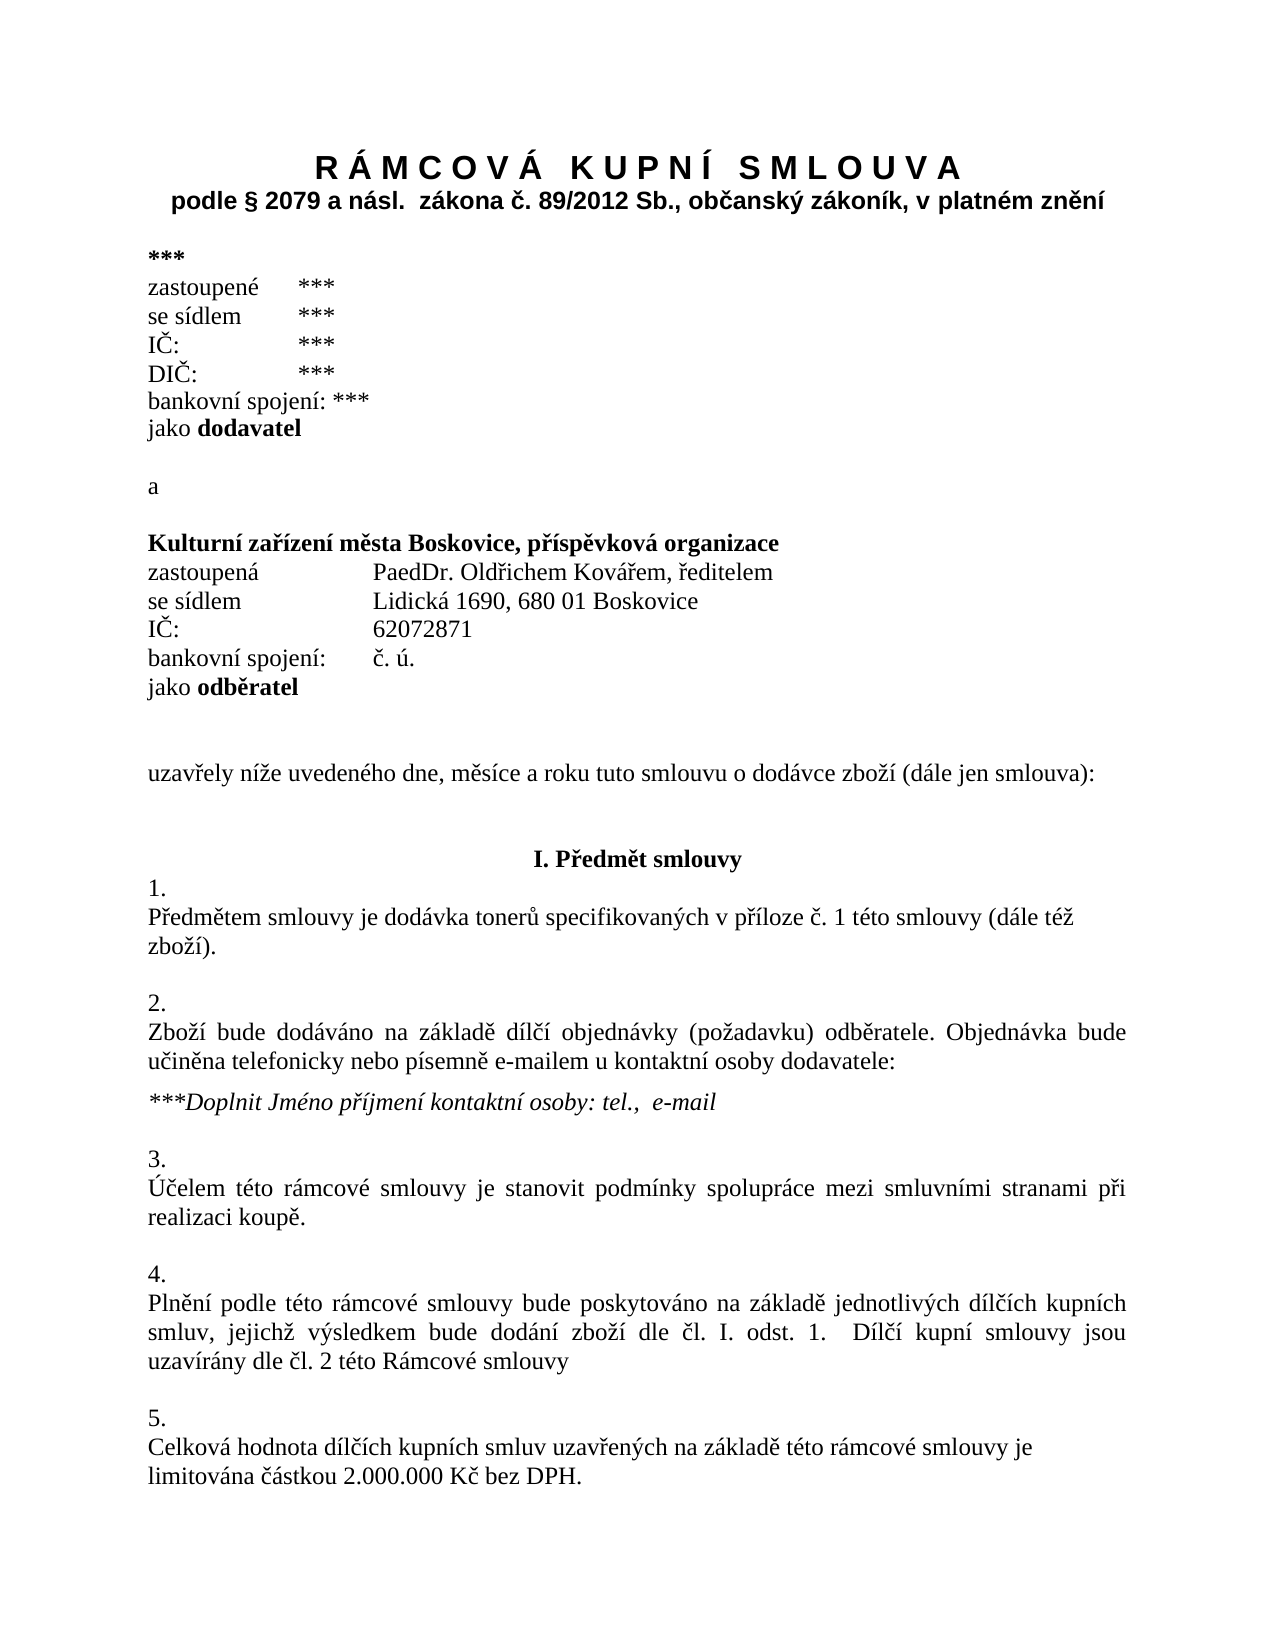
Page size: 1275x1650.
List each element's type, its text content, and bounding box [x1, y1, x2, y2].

text I. Předmět smlouvy [148, 844, 1127, 873]
text 2. [148, 988, 1127, 1017]
text Celková hodnota dílčích kupních smluv uzavřených na základě této rámcové smlouvy je [148, 1432, 1127, 1461]
text 1. [148, 873, 1127, 902]
text 5. [148, 1403, 1127, 1432]
text Účelem této rámcové smlouvy je stanovit podmínky spolupráce mezi smluvními stranami při realizaci koupě. [148, 1173, 1127, 1231]
text R Á M C O V Á K U P N Í S M L O U V A [148, 148, 1127, 186]
text 4. [148, 1259, 1127, 1288]
text bankovní spojení: č. ú. [148, 643, 1127, 672]
text *** [148, 244, 1127, 272]
text bankovní spojení: *** [148, 387, 1127, 415]
text se sídlem *** [148, 301, 1127, 330]
text Předmětem smlouvy je dodávka tonerů specifikovaných v příloze č. 1 této smlouvy (dále též zboží). [148, 902, 1127, 959]
text Kulturní zařízení města Boskovice, příspěvková organizace [148, 528, 1127, 557]
text a [148, 471, 1127, 499]
text se sídlem Lidická 1690, 680 01 Boskovice [148, 586, 1127, 614]
text jako dodavatel [148, 415, 1127, 442]
text zastoupené *** [148, 272, 1127, 301]
text DIČ: *** [148, 359, 1127, 387]
text podle § 2079 a násl. zákona č. 89/2012 Sb., občanský zákoník, v platném znění [148, 186, 1127, 215]
text IČ: *** [148, 330, 1127, 359]
text zastoupená PaedDr. Oldřichem Kovářem, ředitelem [148, 557, 1127, 586]
text ***Doplnit Jméno příjmení kontaktní osoby: tel., e-mail [148, 1087, 1127, 1116]
text 3. [148, 1144, 1127, 1173]
text IČ: 62072871 [148, 614, 1127, 643]
text jako odběratel [148, 672, 1127, 701]
text uzavřely níže uvedeného dne, měsíce a roku tuto smlouvu o dodávce zboží (dále jen smlouva): [148, 758, 1127, 787]
text Zboží bude dodáváno na základě dílčí objednávky (požadavku) odběratele. Objednávka bude učiněna telefonicky nebo písemně e-mailem u kontaktní osoby dodavatele: [148, 1017, 1127, 1074]
text Plnění podle této rámcové smlouvy bude poskytováno na základě jednotlivých dílčích kupních smluv, jejichž výsledkem bude dodání zboží dle čl. I. odst. 1. Dílčí kupní smlouvy jsou uzavírány dle čl. 2 této Rámcové smlouvy [148, 1288, 1127, 1374]
text limitována částkou 2.000.000 Kč bez DPH. [148, 1461, 1127, 1489]
